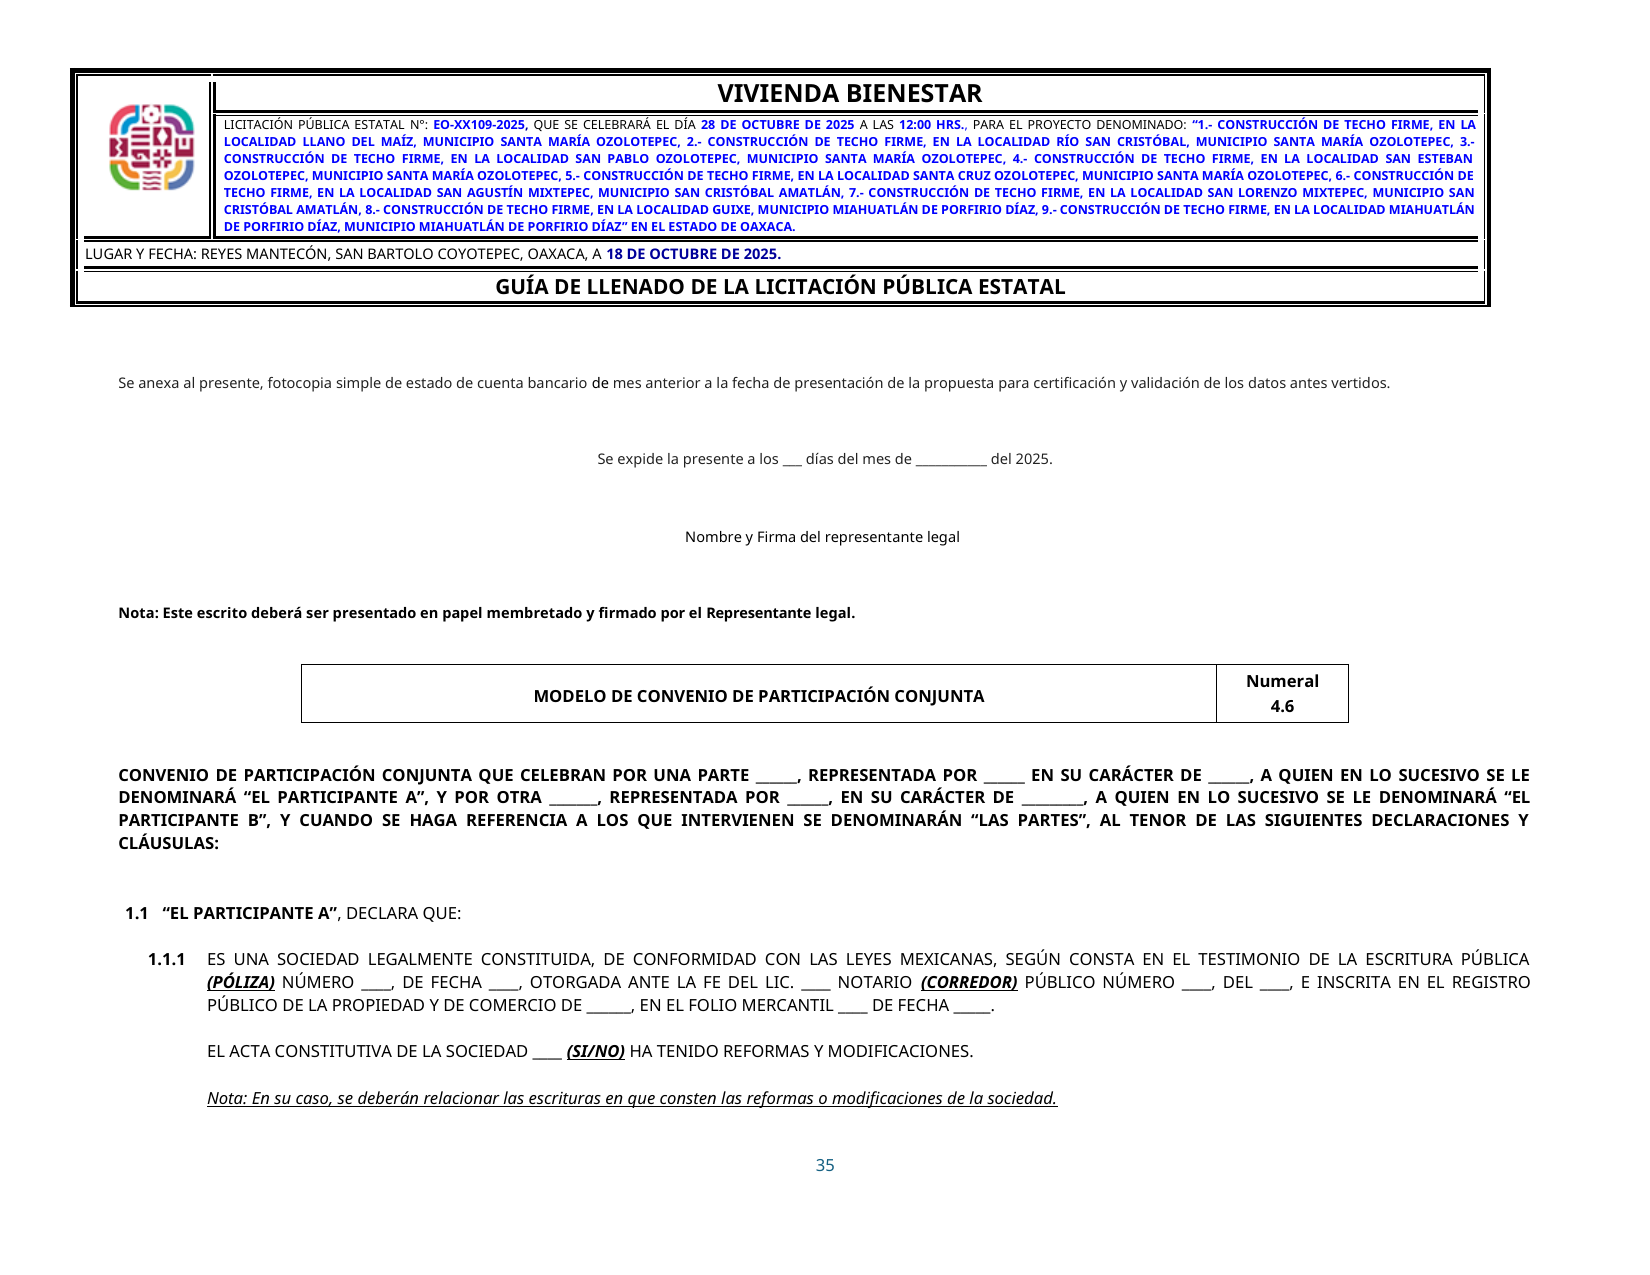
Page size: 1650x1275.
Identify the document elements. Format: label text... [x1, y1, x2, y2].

text EL ACTA CONSTITUTIVA DE LA SOCIEDAD ____ (SI/NO) HA TENIDO REFORMAS Y MODIFICACIONES. [207, 1040, 1532, 1063]
table_header MODELO DE CONVENIO DE PARTICIPACIÓN CONJUNTA [302, 665, 1216, 721]
table_header Numeral 4.6 [1217, 665, 1348, 721]
text Se expide la presente a los ___ días del mes de ___________ del 2025. [118, 449, 1532, 469]
picture [98, 97, 205, 196]
text CONVENIO DE PARTICIPACIÓN CONJUNTA QUE CELEBRAN POR UNA PARTE ______, REPRESENTADA POR ______ EN SU CARÁCTER DE ______, A QUIEN EN LO SUCESIVO SE LE DENOMINARÁ “EL PARTICIPANTE A”, Y POR OTRA _______, REPRESENTADA POR ______, EN SU CARÁCTER DE _________, A QUIEN EN LO SUCESIVO SE LE DENOMINARÁ “EL PARTICIPANTE B”, Y CUANDO SE HAGA REFERENCIA A LOS QUE INTERVIENEN SE DENOMINARÁN “LAS PARTES”, AL TENOR DE LAS SIGUIENTES DECLARACIONES Y CLÁUSULAS: [118, 763, 1532, 854]
text Nota: Este escrito deberá ser presentado en papel membretado y firmado por el Representante legal. [118, 603, 1532, 623]
text Nota: En su caso, se deberán relacionar las escrituras en que consten las reformas o modificaciones de la sociedad. [207, 1087, 1532, 1109]
list “EL PARTICIPANTE A”, DECLARA QUE: [125, 901, 1532, 924]
text 1.1.1 ES UNA SOCIEDAD LEGALMENTE CONSTITUIDA, DE CONFORMIDAD CON LAS LEYES MEXICANAS, SEGÚN CONSTA EN EL TESTIMONIO DE LA ESCRITURA PÚBLICA (PÓLIZA) NÚMERO ____, DE FECHA ____, OTORGADA ANTE LA FE DEL LIC. ____ NOTARIO (CORREDOR) PÚBLICO NÚMERO ____, DEL ____, E INSCRITA EN EL REGISTRO PÚBLICO DE LA PROPIEDAD Y DE COMERCIO DE ______, EN EL FOLIO MERCANTIL ____ DE FECHA _____. [148, 948, 1532, 1016]
text Se anexa al presente, fotocopia simple de estado de cuenta bancario de mes anterior a la fecha de presentación de la propuesta para certificación y validación de los datos antes vertidos. [118, 373, 1532, 393]
text Nombre y Firma del representante legal [118, 527, 1527, 547]
